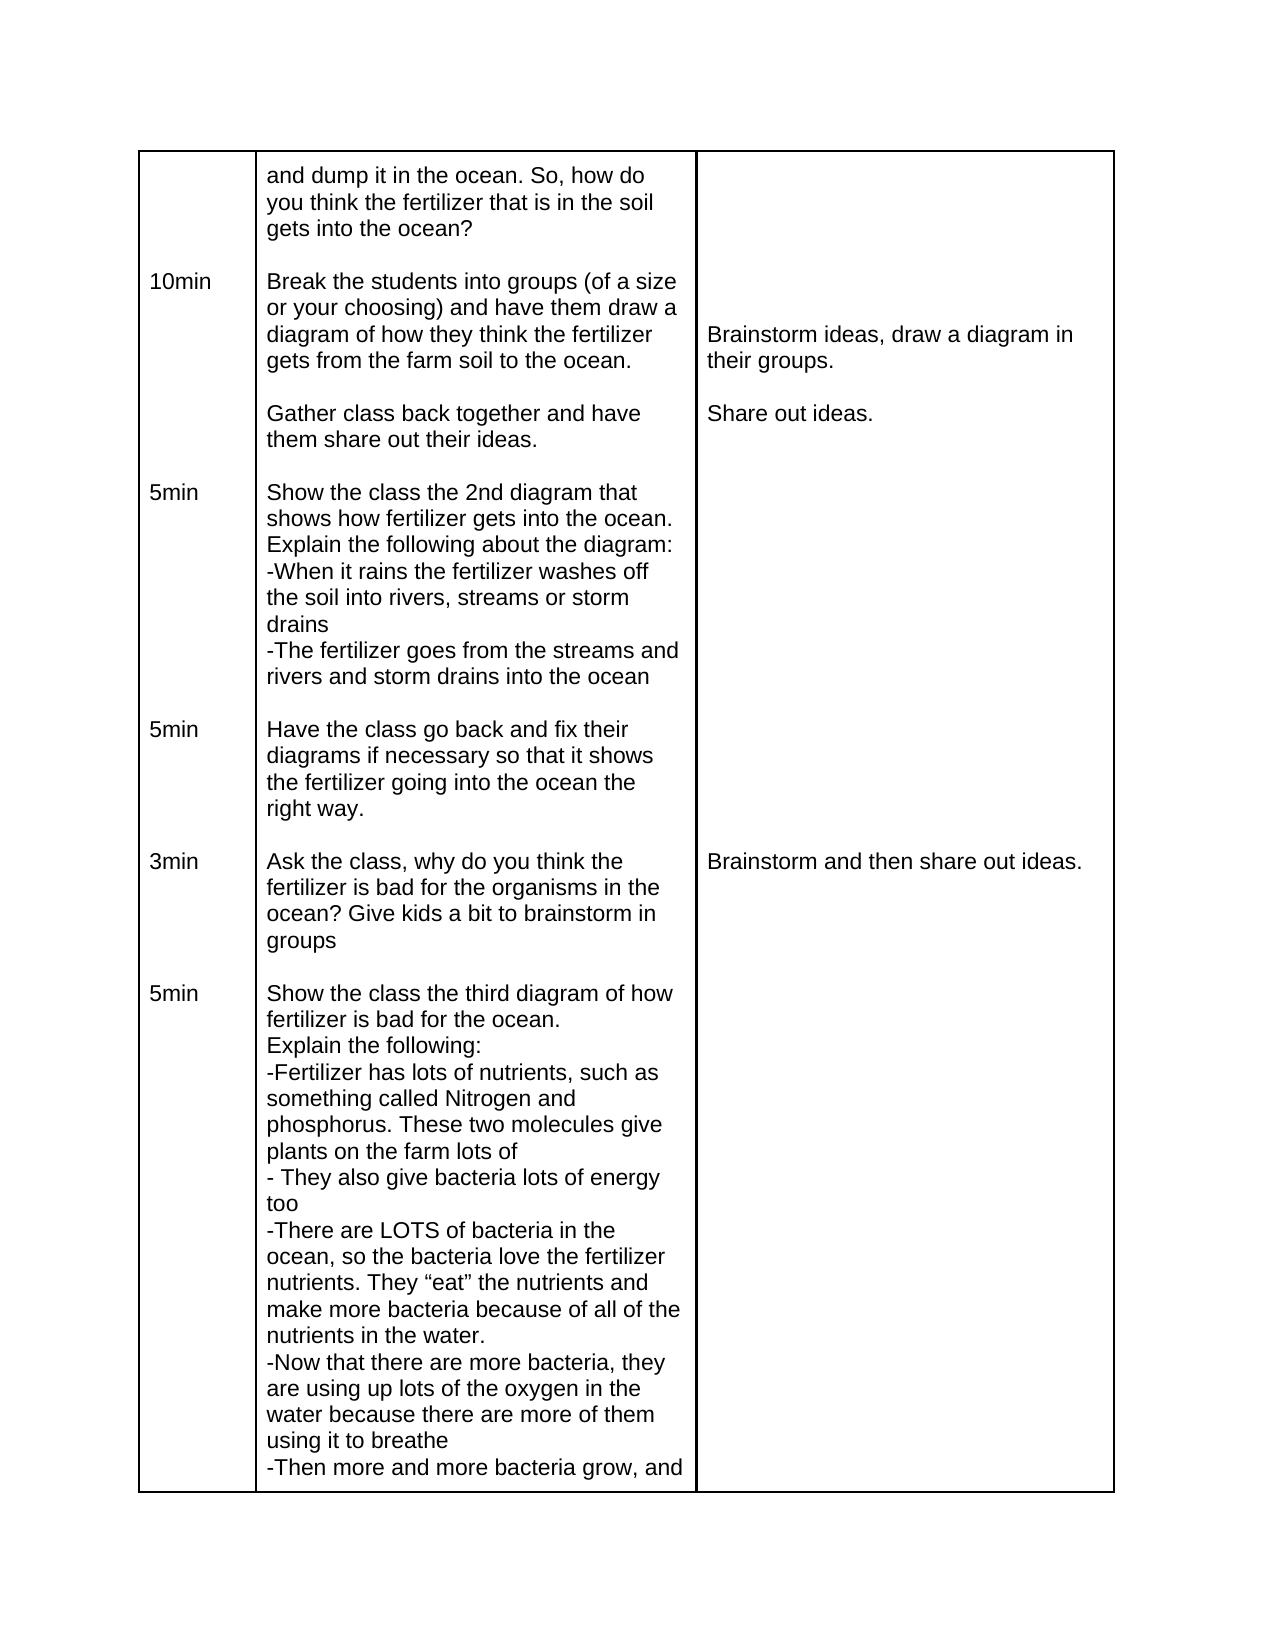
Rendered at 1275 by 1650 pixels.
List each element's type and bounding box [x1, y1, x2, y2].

table_cell [257, 152, 695, 1491]
table_cell [698, 152, 1113, 1491]
table_cell [140, 152, 255, 1491]
